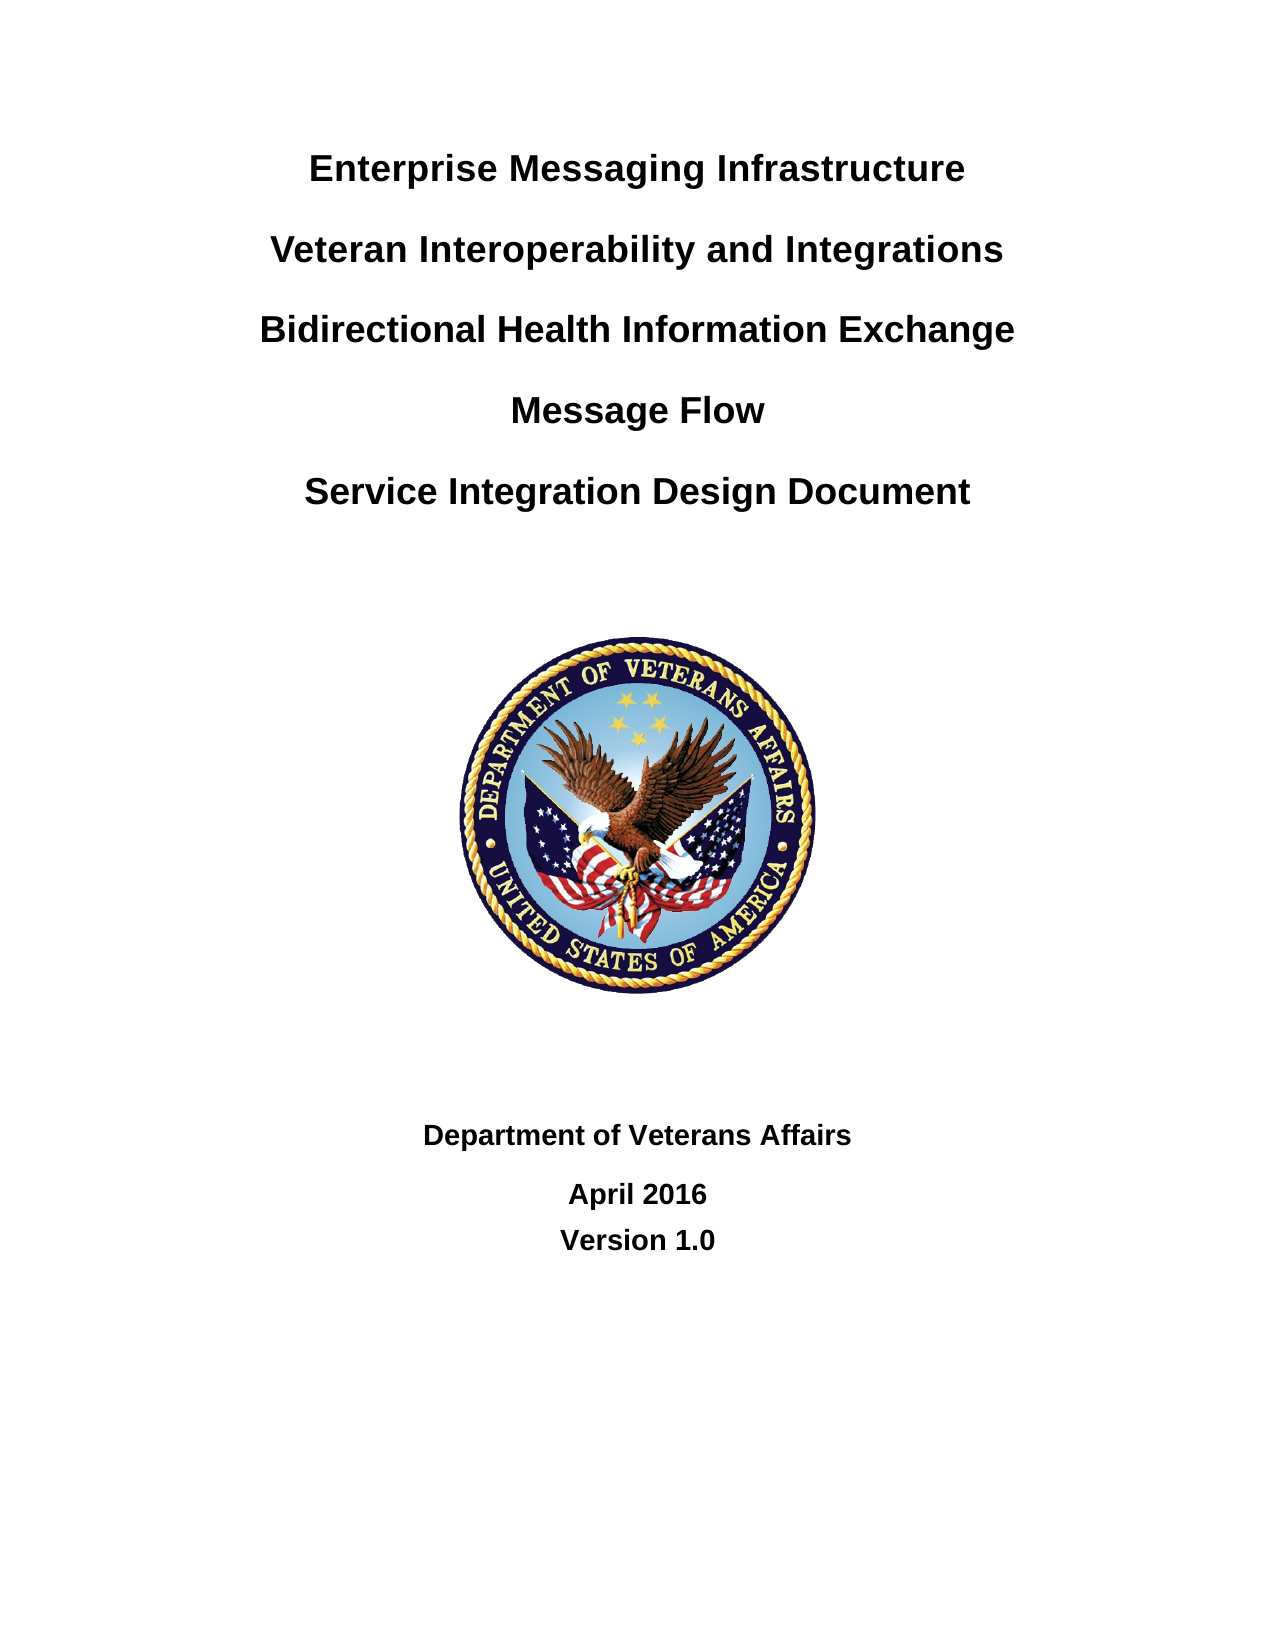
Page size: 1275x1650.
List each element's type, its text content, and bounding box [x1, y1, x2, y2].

title Veteran Interoperability and Integrations [150, 227, 1125, 270]
title Enterprise Messaging Infrastructure [150, 146, 1125, 189]
picture [459, 637, 816, 994]
title Bidirectional Health Information Exchange [150, 308, 1125, 351]
title Department of Veterans Affairs [150, 1118, 1125, 1152]
title Service Integration Design Document [150, 469, 1125, 512]
title Version 1.0 [150, 1223, 1125, 1256]
title April 2016 [150, 1177, 1125, 1210]
title Message Flow [150, 388, 1125, 431]
